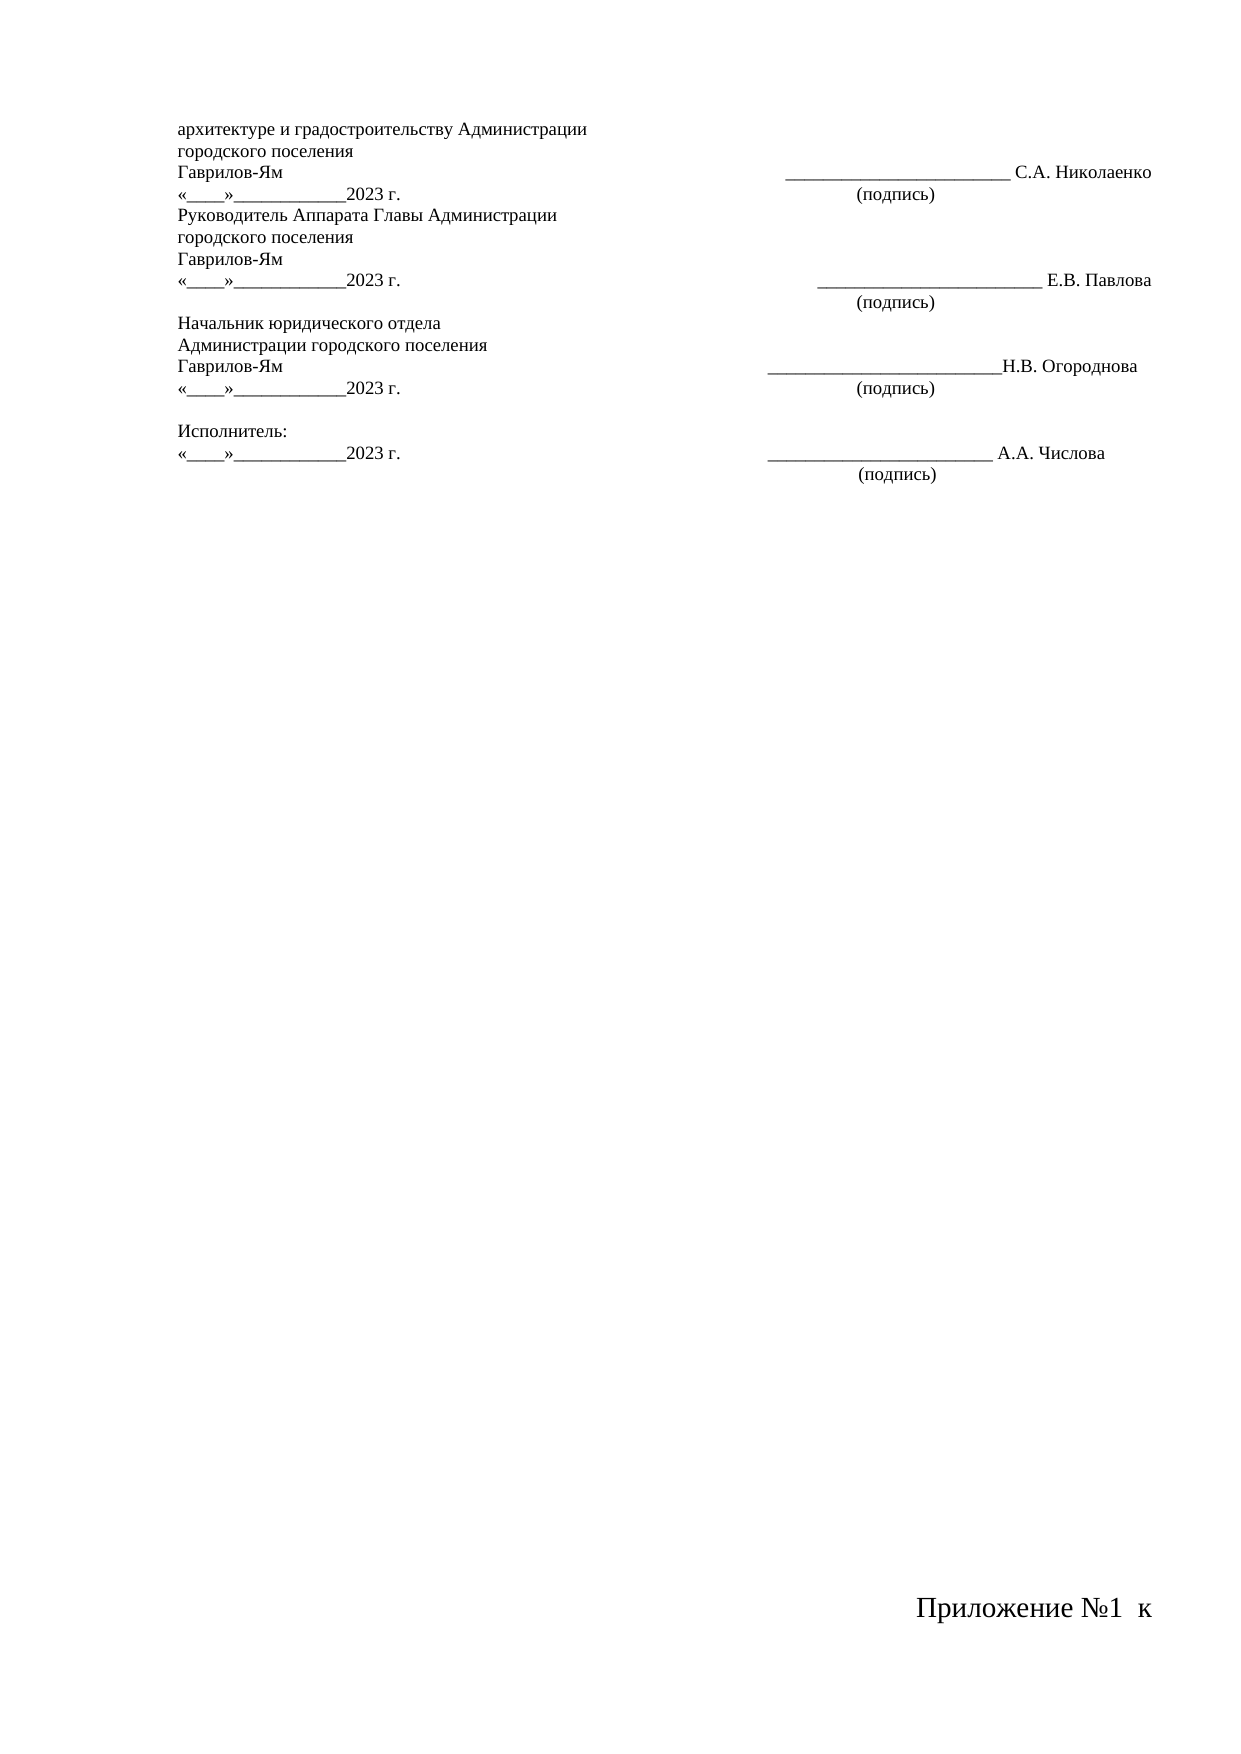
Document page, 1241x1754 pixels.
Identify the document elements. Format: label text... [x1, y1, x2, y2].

text Приложение №1 к [190, 1590, 1152, 1623]
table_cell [660, 118, 1163, 204]
table_cell ________________________ А.А. Числова (подпись) [660, 399, 1163, 485]
table_cell Исполнитель: «____»____________2023 г. [166, 399, 660, 485]
table_cell Начальник юридического отдела Администрации городского поселения Гаврилов-Ям «____»____________2023 г. [166, 312, 660, 398]
table_cell Руководитель Аппарата Главы Администрации городского поселения Гаврилов-Ям «____»____________2023 г. [166, 204, 660, 312]
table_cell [166, 118, 660, 204]
table_cell ________________________ Е.В. Павлова (подпись) [660, 204, 1163, 312]
table_cell _________________________Н.В. Огороднова (подпись) [660, 312, 1163, 398]
